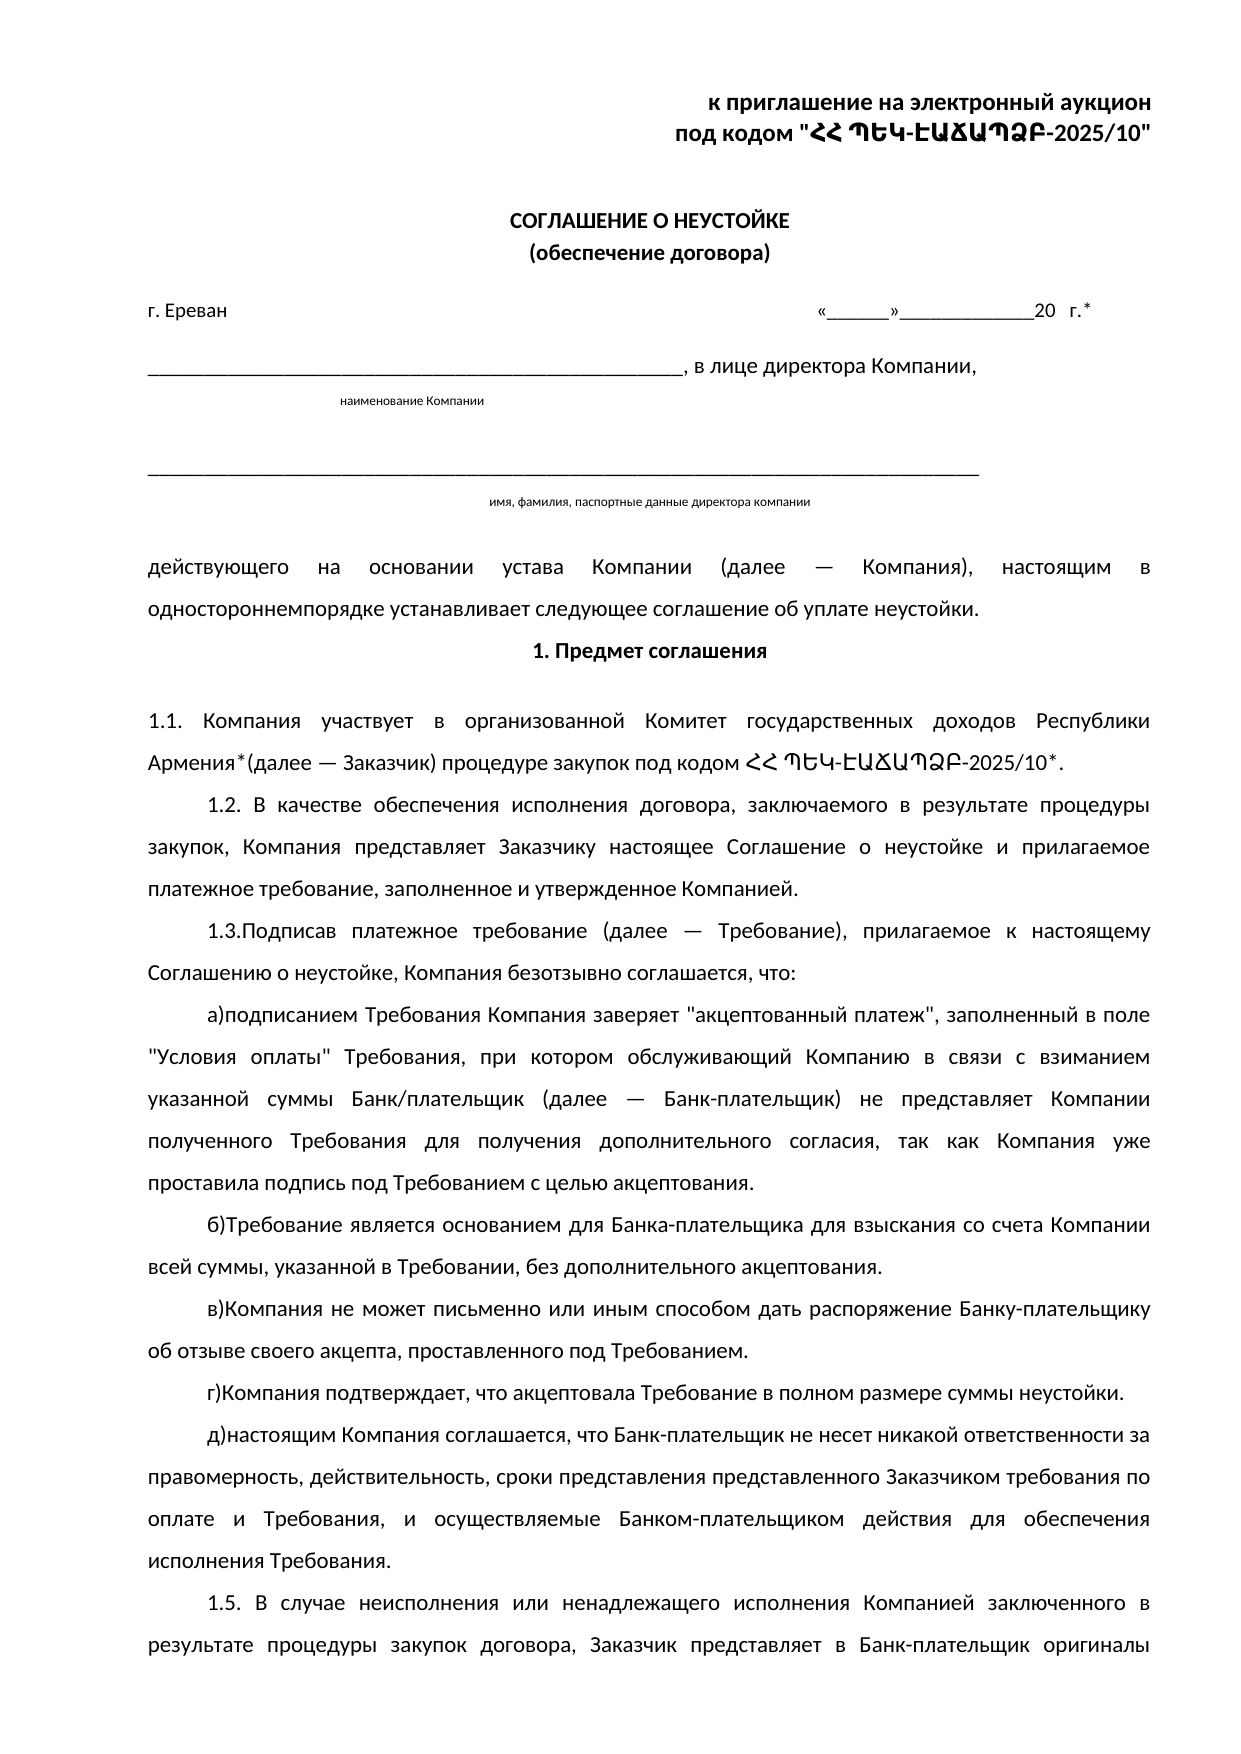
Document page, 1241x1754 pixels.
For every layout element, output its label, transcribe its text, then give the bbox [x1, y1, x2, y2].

text действующего на основании устава Компании (далее — Компания), настоящим в одностороннемпорядке устанавливает следующее соглашение об уплате неустойки. [148, 552, 1152, 622]
text д)настоящим Компания соглашается, что Банк-плательщик не несет никакой ответственности за правомерность, действительность, сроки представления представленного Заказчиком требования по оплате и Требования, и осуществляемые Банком-плательщиком действия для обеспечения исполнения Требования. [148, 1420, 1152, 1574]
text _______________________________________________, в лице директора Компании, [148, 351, 1152, 379]
text а)подписанием Требования Компания заверяет "акцептованный платеж", заполненный в поле "Условия оплаты" Требования, при котором обслуживающий Компанию в связи с взиманием указанной суммы Банк/плательщик (далее — Банк-плательщик) не представляет Компании полученного Требования для получения дополнительного согласия, так как Компания уже проставила подпись под Требованием с целью акцептования. [148, 1000, 1152, 1196]
text имя, фамилия, паспортные данные директора компании [148, 494, 1152, 522]
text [148, 1588, 1152, 1658]
text 1.3.Подписав платежное требование (далее — Требование), прилагаемое к настоящему Соглашению о неустойке, Компания безотзывно соглашается, что: [148, 916, 1152, 986]
table_header г. Ереван [136, 297, 635, 351]
text (обеспечение договора) [148, 238, 1152, 266]
text к приглашение на электронный аукцион [177, 86, 1152, 117]
text 1.2. В качестве обеспечения исполнения договора, заключаемого в результате процедуры закупок, Компания представляет Заказчику настоящее Соглашение о неустойке и прилагаемое платежное требование, заполненное и утвержденное Компанией. [148, 790, 1152, 902]
text СОГЛАШЕНИЕ О НЕУСТОЙКЕ [148, 206, 1152, 234]
text _________________________________________________________________________ [148, 452, 1152, 480]
text 1. Предмет соглашения [148, 636, 1152, 664]
text наименование Компании [340, 393, 1152, 421]
text г)Компания подтверждает, что акцептовала Требование в полном размере суммы неустойки. [148, 1378, 1152, 1406]
text в)Компания не может письменно или иным способом дать распоряжение Банку-плательщику об отзыве своего акцепта, проставленного под Требованием. [148, 1294, 1152, 1364]
table_header «______»_____________20 г.* [635, 297, 1104, 351]
text под кодом "ՀՀ ՊԵԿ-ԷԱՃԱՊՁԲ-2025/10" [148, 117, 1152, 147]
text б)Требование является основанием для Банка-плательщика для взыскания со счета Компании всей суммы, указанной в Требовании, без дополнительного акцептования. [148, 1210, 1152, 1280]
text 1.1. Компания участвует в организованной Комитет государственных доходов Республики Армения*(далее — Заказчик) процедуре закупок под кодом ՀՀ ՊԵԿ-ԷԱՃԱՊՁԲ-2025/10*. [148, 706, 1152, 776]
